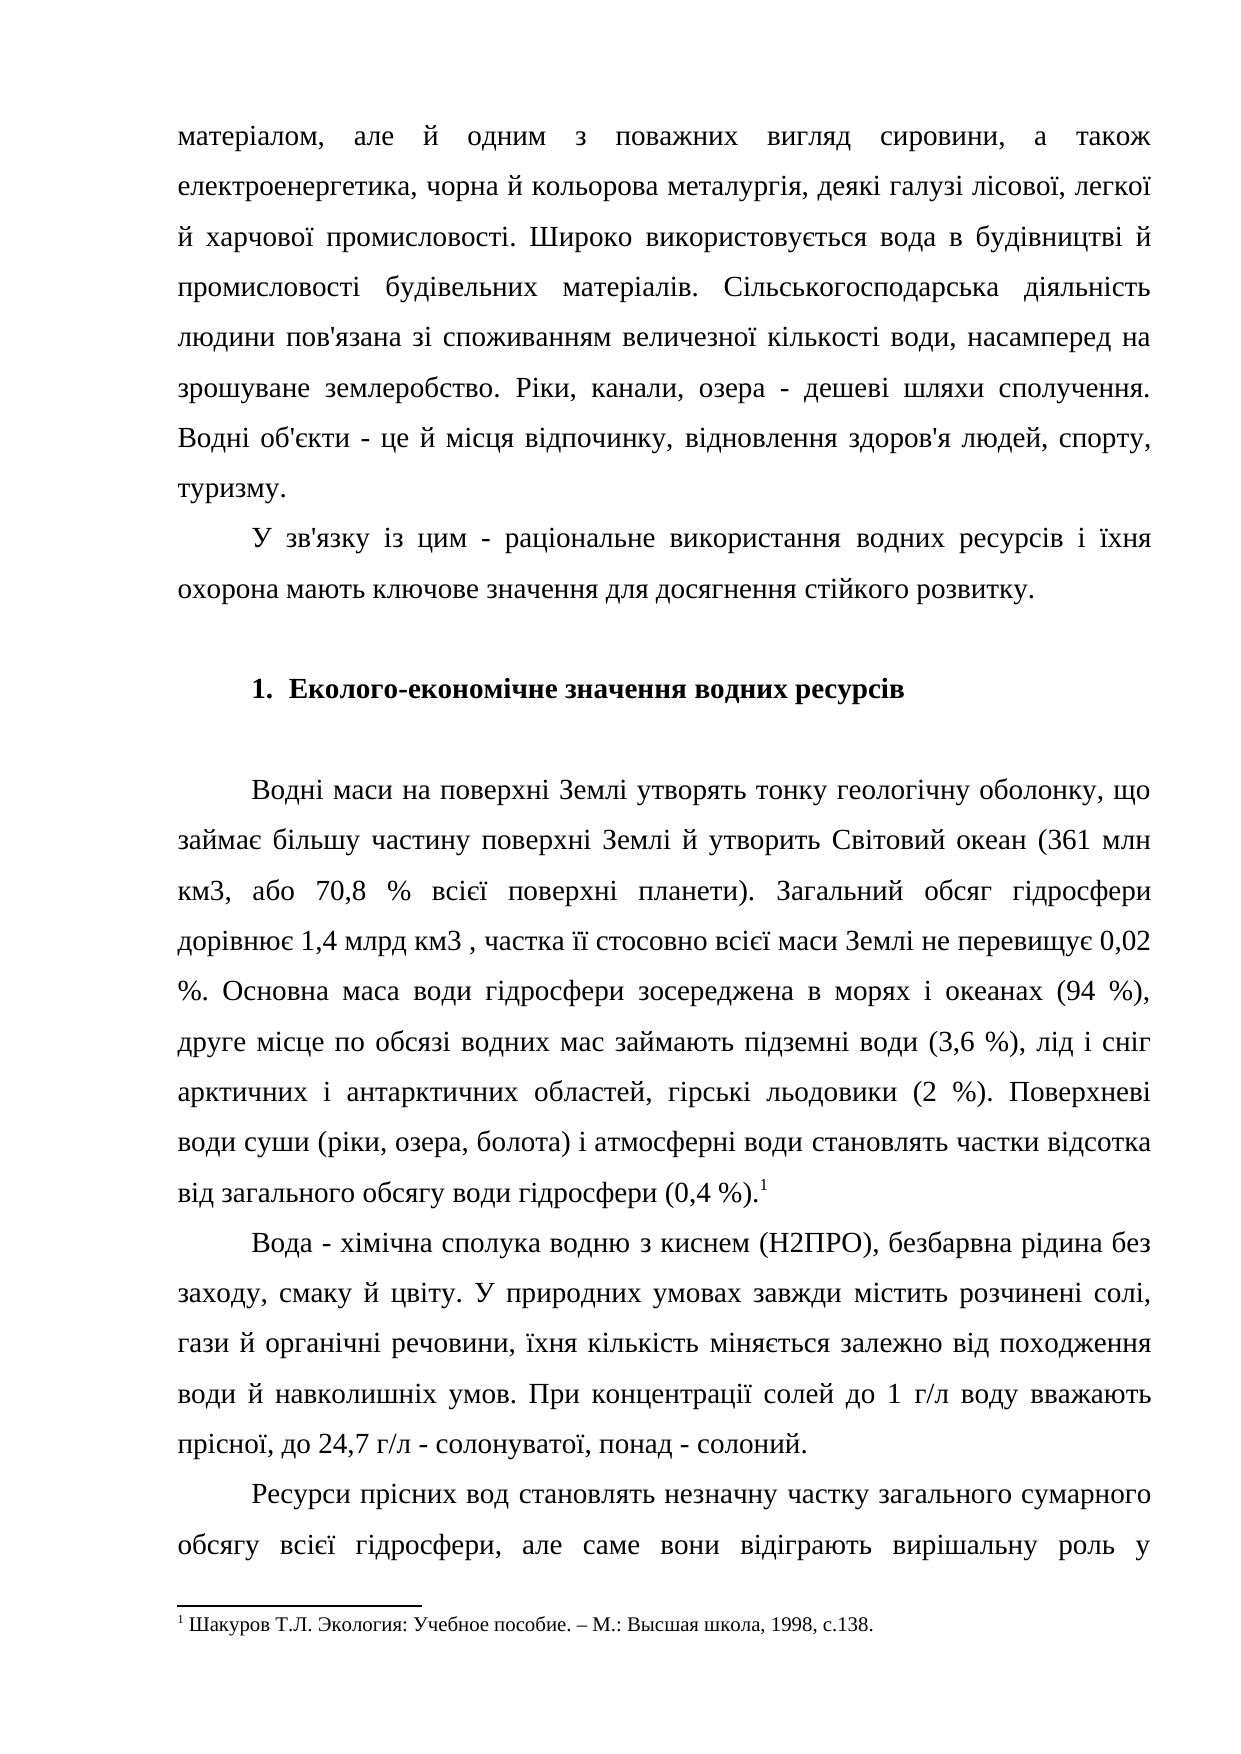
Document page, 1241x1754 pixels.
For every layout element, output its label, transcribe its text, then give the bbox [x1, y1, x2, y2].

text У зв'язку із цим - раціональне використання водних ресурсів і їхня охорона мають ключове значення для досягнення стійкого розвитку. [177, 521, 1152, 604]
text Вода - хімічна сполука водню з киснем (Н2ПРО), безбарвна рідина без заходу, смаку й цвіту. У природних умовах завжди містить розчинені солі, гази й органічні речовини, їхня кількість міняється залежно від походження води й навколишніх умов. При концентрації солей до 1 г/л воду вважають прісної, до 24,7 г/л - солонуватої, понад - солоний. [177, 1225, 1152, 1460]
list Еколого-економічне значення водних ресурсів [251, 672, 1152, 705]
text Водні маси на поверхні Землі утворять тонку геологічну оболонку, що займає більшу частину поверхні Землі й утворить Світовий океан (361 млн км3, або 70,8 % всієї поверхні планети). Загальний обсяг гідросфери дорівнює 1,4 млрд км3 , частка її стосовно всієї маси Землі не перевищує 0,02 %. Основна маса води гідросфери зосереджена в морях і океанах (94 %), друге місце по обсязі водних мас займають підземні води (3,6 %), лід і сніг арктичних і антарктичних областей, гірські льодовики (2 %). Поверхневі води суши (ріки, озера, болота) і атмосферні води становлять частки відсотка від загального обсягу води гідросфери (0,4 %). [177, 772, 1152, 1208]
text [177, 1477, 1152, 1560]
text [177, 118, 1152, 504]
